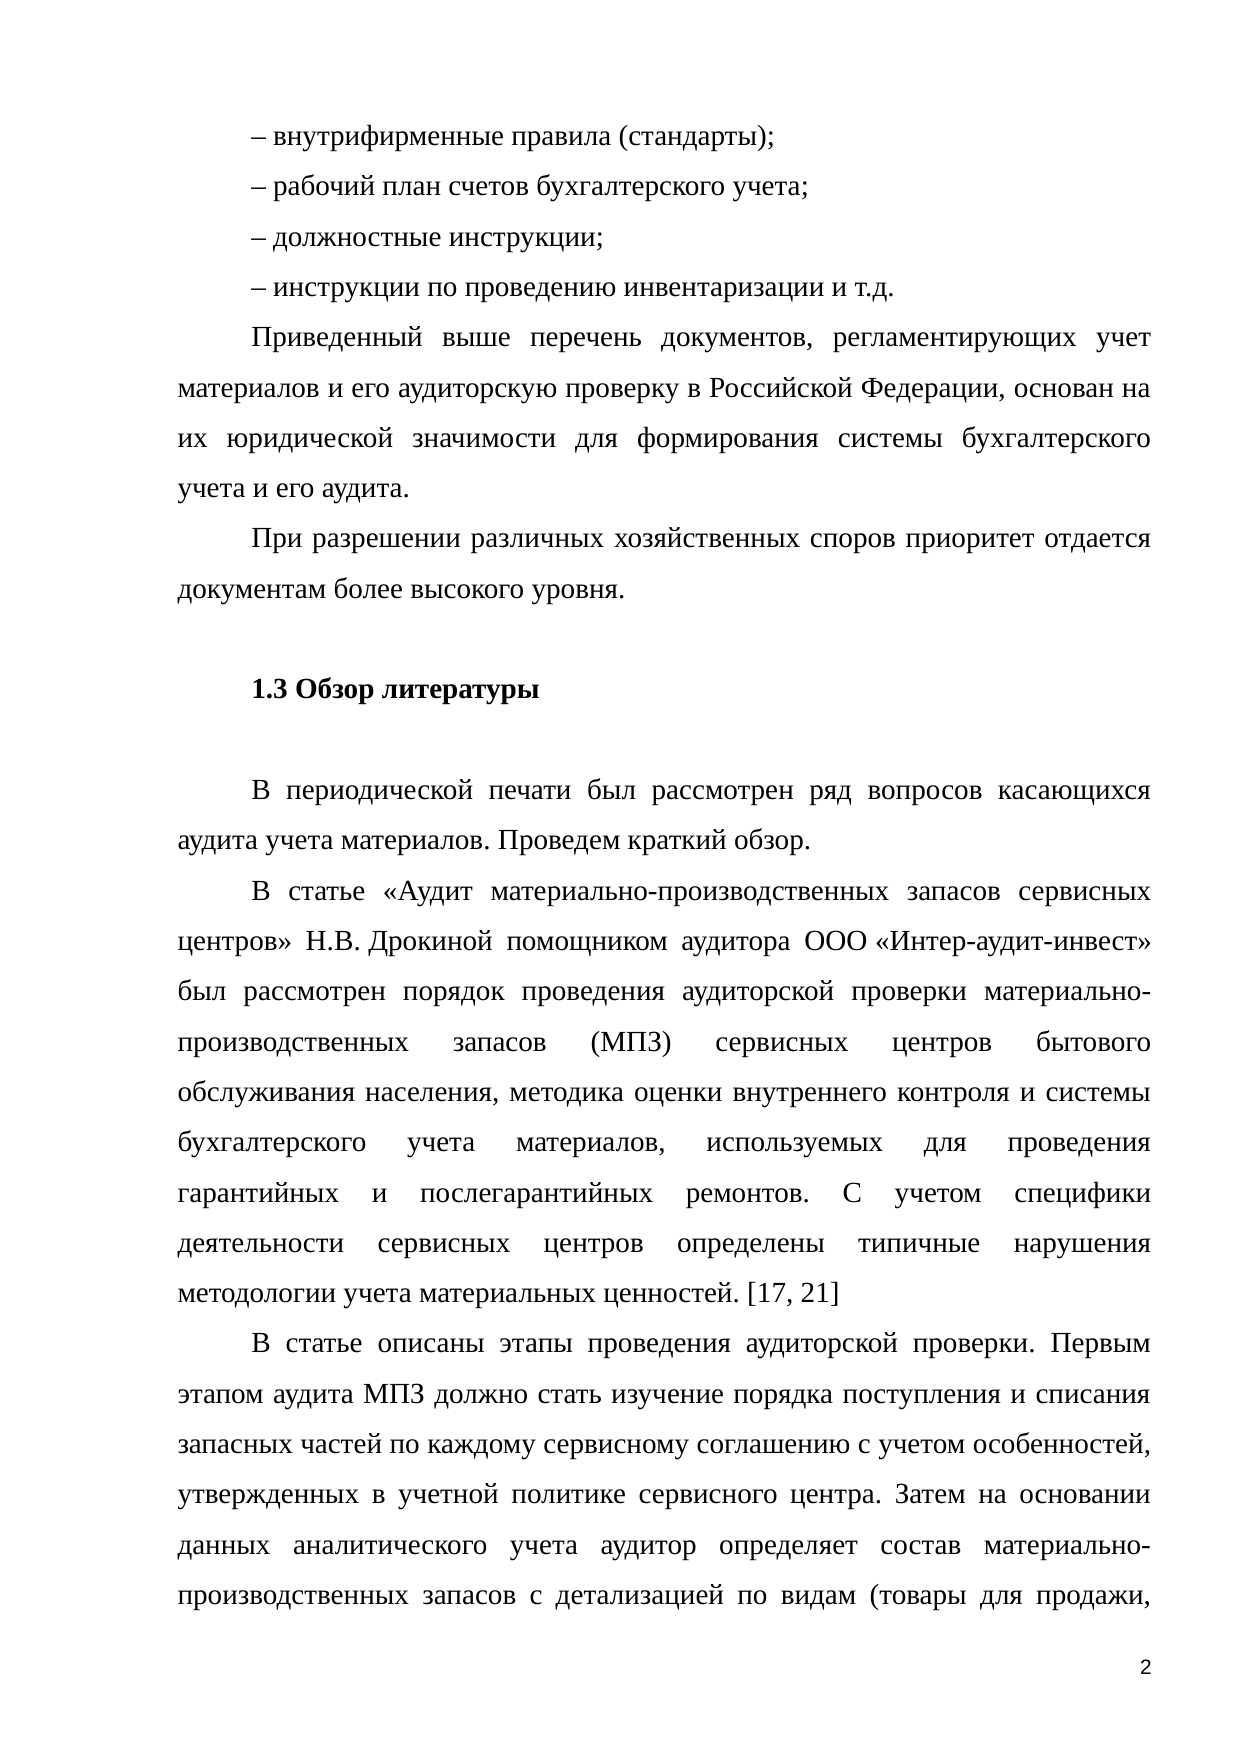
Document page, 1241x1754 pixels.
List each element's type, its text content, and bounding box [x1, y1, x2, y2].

text При разрешении различных хозяйственных споров приоритет отдается документам более высокого уровня. [177, 521, 1152, 604]
text – инструкции по проведению инвентаризации и т.д. [177, 269, 1152, 303]
text В периодической печати был рассмотрен ряд вопросов касающихся аудита учета материалов. Проведем краткий обзор. [177, 772, 1152, 856]
text – рабочий план счетов бухгалтерского учета; [177, 168, 1152, 202]
text Приведенный выше перечень документов, регламентирующих учет материалов и его аудиторскую проверку в Российской Федерации, основан на их юридической значимости для формирования системы бухгалтерского учета и его аудита. [177, 319, 1152, 504]
text 1.3 Обзор литературы [177, 672, 1152, 705]
text – внутрифирменные правила (стандарты); [177, 118, 1152, 152]
text – должностные инструкции; [177, 219, 1152, 252]
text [177, 1326, 1152, 1611]
text В статье «Аудит материально-производственных запасов сервисных центров» Н.В. Дрокиной помощником аудитора ООО «Интер-аудит-инвест» был рассмотрен порядок проведения аудиторской проверки материально-производственных запасов (МПЗ) сервисных центров бытового обслуживания населения, методика оценки внутреннего контроля и системы бухгалтерского учета материалов, используемых для проведения гарантийных и послегарантийных ремонтов. С учетом специфики деятельности сервисных центров определены типичные нарушения методологии учета материальных ценностей. [17, 21] [177, 873, 1152, 1309]
